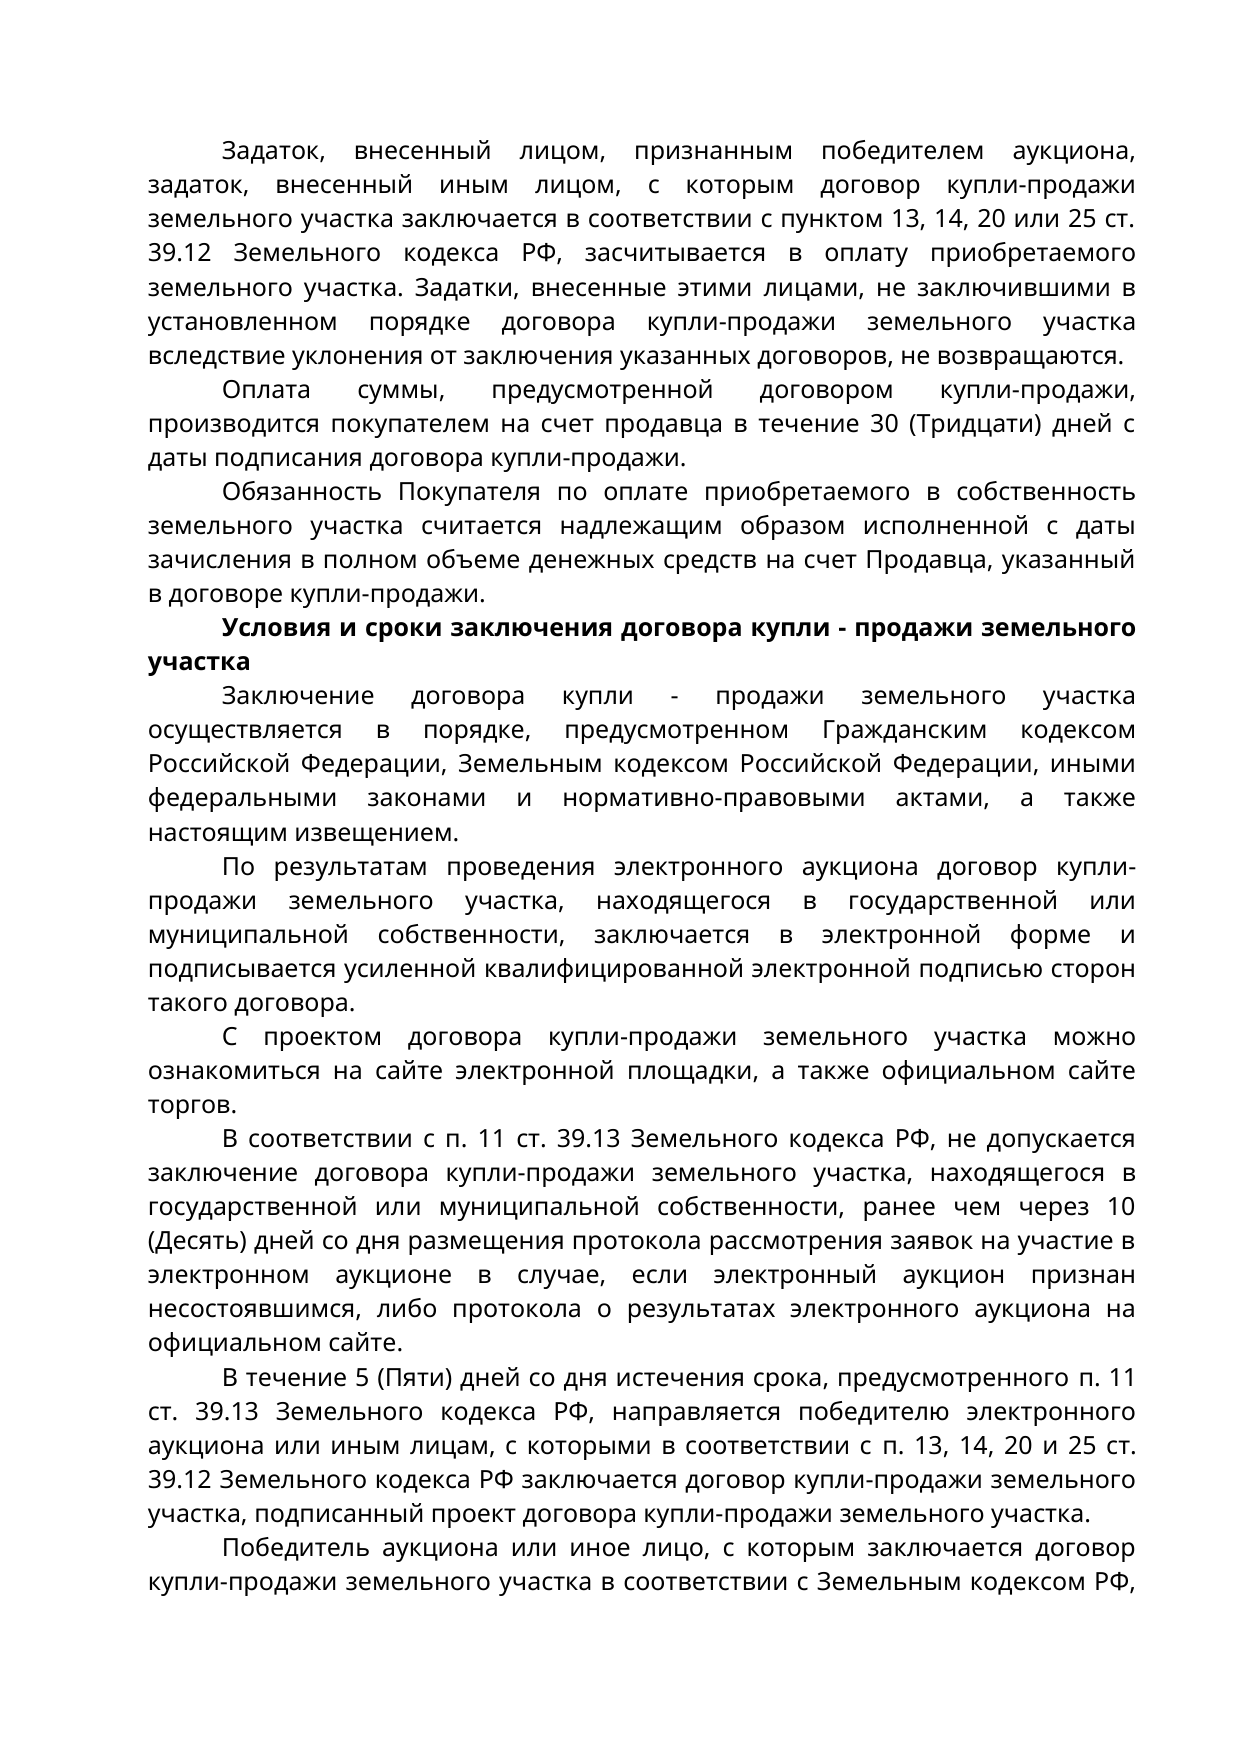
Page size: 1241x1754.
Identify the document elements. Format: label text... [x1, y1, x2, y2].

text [148, 1529, 1137, 1598]
text Условия и сроки заключения договора купли - продажи земельного участка [148, 610, 1137, 678]
text В течение 5 (Пяти) дней со дня истечения срока, предусмотренного п. 11 ст. 39.13 Земельного кодекса РФ, направляется победителю электронного аукциона или иным лицам, с которыми в соответствии с п. 13, 14, 20 и 25 ст. 39.12 Земельного кодекса РФ заключается договор купли-продажи земельного участка, подписанный проект договора купли-продажи земельного участка. [148, 1359, 1137, 1529]
text В соответствии с п. 11 ст. 39.13 Земельного кодекса РФ, не допускается заключение договора купли-продажи земельного участка, находящегося в государственной или муниципальной собственности, ранее чем через 10 (Десять) дней со дня размещения протокола рассмотрения заявок на участие в электронном аукционе в случае, если электронный аукцион признан несостоявшимся, либо протокола о результатах электронного аукциона на официальном сайте. [148, 1121, 1137, 1359]
text Задаток, внесенный лицом, признанным победителем аукциона, задаток, внесенный иным лицом, с которым договор купли-продажи земельного участка заключается в соответствии с пунктом 13, 14, 20 или 25 ст. 39.12 Земельного кодекса РФ, засчитывается в оплату приобретаемого земельного участка. Задатки, внесенные этими лицами, не заключившими в установленном порядке договора купли-продажи земельного участка вследствие уклонения от заключения указанных договоров, не возвращаются. [148, 133, 1137, 371]
text Обязанность Покупателя по оплате приобретаемого в собственность земельного участка считается надлежащим образом исполненной с даты зачисления в полном объеме денежных средств на счет Продавца, указанный в договоре купли-продажи. [148, 473, 1137, 610]
text Заключение договора купли - продажи земельного участка осуществляется в порядке, предусмотренном Гражданским кодексом Российской Федерации, Земельным кодексом Российской Федерации, иными федеральными законами и нормативно-правовыми актами, а также настоящим извещением. [148, 678, 1137, 848]
text По результатам проведения электронного аукциона договор купли-продажи земельного участка, находящегося в государственной или муниципальной собственности, заключается в электронной форме и подписывается усиленной квалифицированной электронной подписью сторон такого договора. [148, 848, 1137, 1018]
text С проектом договора купли-продажи земельного участка можно ознакомиться на сайте электронной площадки, а также официальном сайте торгов. [148, 1018, 1137, 1121]
text Оплата суммы, предусмотренной договором купли-продажи, производится покупателем на счет продавца в течение 30 (Тридцати) дней с даты подписания договора купли-продажи. [148, 371, 1137, 473]
